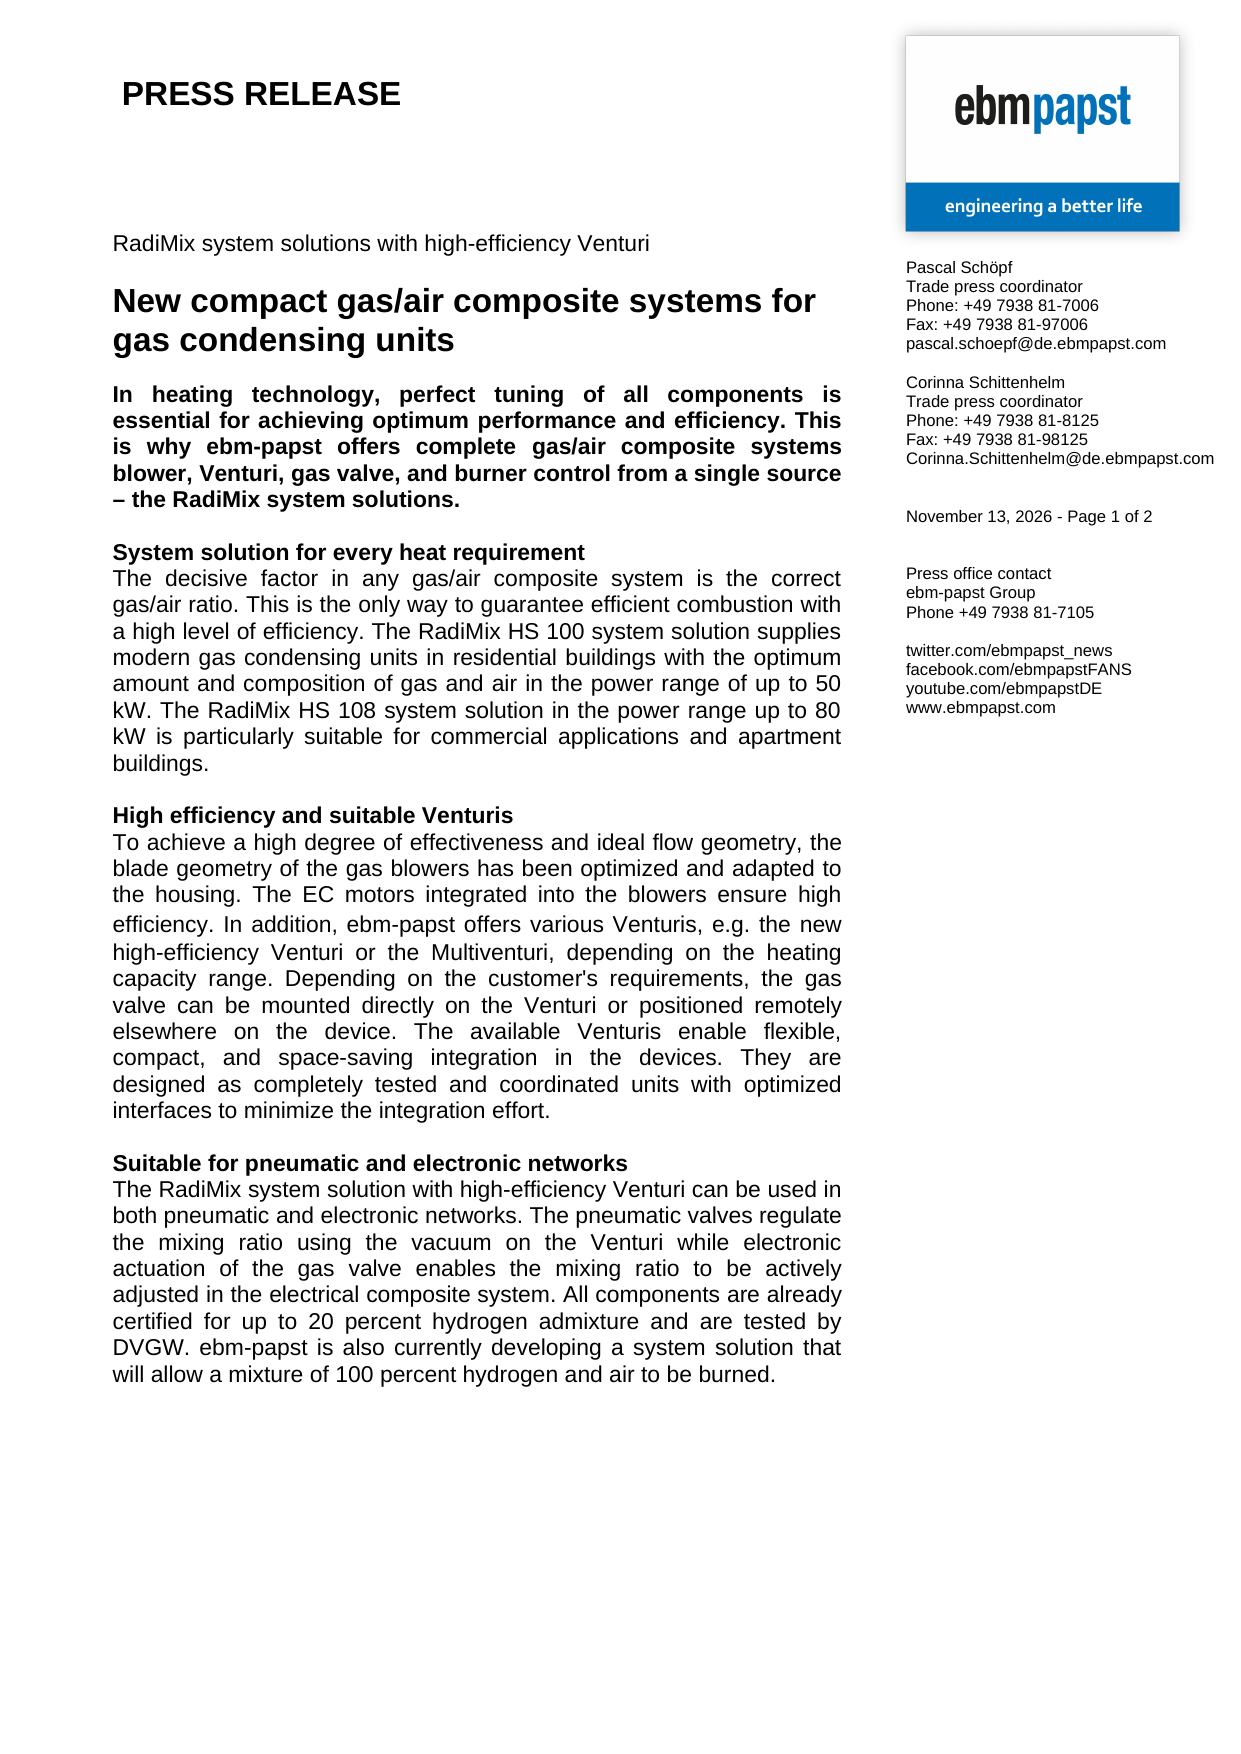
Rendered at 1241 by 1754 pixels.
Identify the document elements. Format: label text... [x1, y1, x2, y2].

text The RadiMix system solution with high-efficiency Venturi can be used in both pneumatic and electronic networks. The pneumatic valves regulate the mixing ratio using the vacuum on the Venturi while electronic actuation of the gas valve enables the mixing ratio to be actively adjusted in the electrical composite system. All components are already certified for up to 20 percent hydrogen admixture and are tested by DVGW. ebm-papst is also currently developing a system solution that will allow a mixture of 100 percent hydrogen and air to be burned. [112, 1176, 842, 1387]
text In heating technology, perfect tuning of all components is essential for achieving optimum performance and efficiency. This is why ebm-papst offers complete gas/air composite systems blower, Venturi, gas valve, and burner control from a single source – the RadiMix system solutions. [112, 381, 842, 512]
picture [886, 16, 1198, 251]
text The decisive factor in any gas/air composite system is the correct gas/air ratio. This is the only way to guarantee efficient combustion with a high level of efficiency. The RadiMix HS 100 system solution supplies modern gas condensing units in residential buildings with the optimum amount and composition of gas and air in the power range of up to 50 kW. The RadiMix HS 108 system solution in the power range up to 80 kW is particularly suitable for commercial applications and apartment buildings. [112, 565, 842, 776]
text High efficiency and suitable Venturis [112, 802, 842, 828]
text System solution for every heat requirement [112, 539, 842, 565]
text Suitable for pneumatic and electronic networks [112, 1150, 842, 1176]
text To achieve a high degree of effectiveness and ideal flow geometry, the blade geometry of the gas blowers has been optimized and adapted to the housing. The EC motors integrated into the blowers ensure high efficiency. In addition, ebm‑papst offers various Venturis, e.g. the new high-efficiency Venturi or the Multiventuri, depending on the heating capacity range. Depending on the customer's requirements, the gas valve can be mounted directly on the Venturi or positioned remotely elsewhere on the device. The available Venturis enable flexible, compact, and space-saving integration in the devices. They are designed as completely tested and coordinated units with optimized interfaces to minimize the integration effort. [112, 828, 842, 1123]
